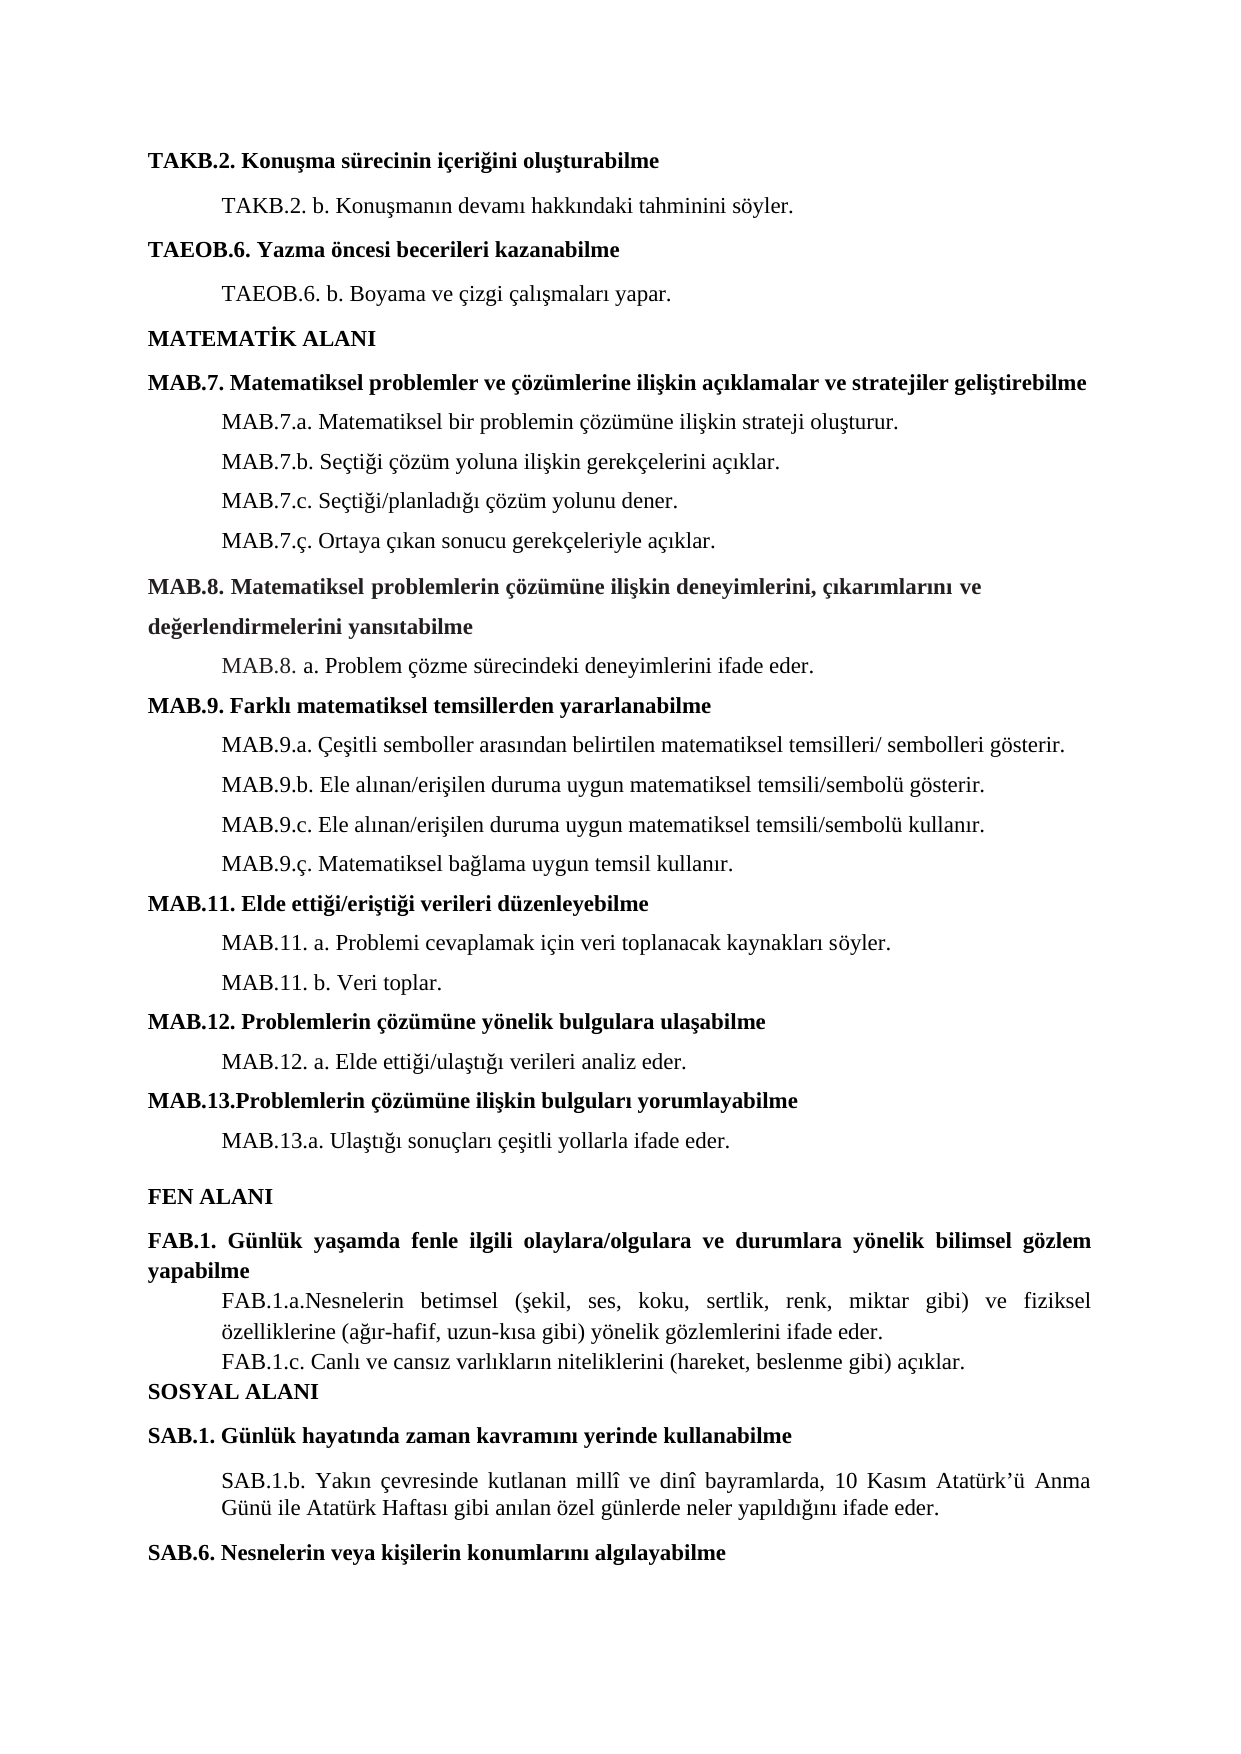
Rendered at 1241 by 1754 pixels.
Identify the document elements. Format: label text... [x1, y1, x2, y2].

text FAB.1.c. Canlı ve cansız varlıkların niteliklerini (hareket, beslenme gibi) açıklar. [148, 1348, 1093, 1374]
text MAB.7.b. Seçtiği çözüm yoluna ilişkin gerekçelerini açıklar. [221, 448, 1093, 474]
text MAB.13.Problemlerin çözümüne ilişkin bulguları yorumlayabilme [148, 1087, 1093, 1114]
text MAB.13.a. Ulaştığı sonuçları çeşitli yollarla ifade eder. [221, 1127, 1093, 1153]
text MAB.7.a. Matematiksel bir problemin çözümüne ilişkin strateji oluşturur. [148, 408, 1093, 435]
text MAB.9.ç. Matematiksel bağlama uygun temsil kullanır. [148, 850, 1093, 877]
text TAEOB.6. b. Boyama ve çizgi çalışmaları yapar. [148, 280, 1093, 307]
text FAB.1. Günlük yaşamda fenle ilgili olaylara/olgulara ve durumlara yönelik bilimsel gözlem yapabilme [148, 1227, 1093, 1284]
text MAB.12. Problemlerin çözümüne yönelik bulgulara ulaşabilme [148, 1008, 1093, 1035]
text TAKB.2. Konuşma sürecinin içeriğini oluşturabilme [148, 148, 1093, 174]
text MAB.7.ç. Ortaya çıkan sonucu gerekçeleriyle açıklar. [181, 527, 1093, 553]
text MAB.9. Farklı matematiksel temsillerden yararlanabilme [148, 692, 1093, 718]
text TAKB.2. b. Konuşmanın devamı hakkındaki tahminini söyler. [148, 192, 1093, 218]
text MAB.11. a. Problemi cevaplamak için veri toplanacak kaynakları söyler. [148, 929, 1093, 956]
text MAB.8. a. Problem çözme sürecindeki deneyimlerini ifade eder. [148, 652, 1093, 678]
text MAB.7.c. Seçtiği/planladığı çözüm yolunu dener. [221, 487, 1093, 514]
text MAB.9.a. Çeşitli semboller arasından belirtilen matematiksel temsilleri/ sembolleri gösterir. [148, 731, 1093, 757]
text MAB.11. Elde ettiği/eriştiği verileri düzenleyebilme [148, 890, 1093, 916]
text TAEOB.6. Yazma öncesi becerileri kazanabilme [148, 236, 1093, 262]
text MAB.9.c. Ele alınan/erişilen duruma uygun matematiksel temsili/sembolü kullanır. [148, 811, 1093, 837]
text MAB.8. Matematiksel problemlerin çözümüne ilişkin deneyimlerini, çıkarımlarını ve değerlendirmelerini yansıtabilme [148, 573, 1093, 639]
text MATEMATİK ALANI [148, 325, 1093, 351]
text FEN ALANI [148, 1183, 1093, 1209]
text MAB.9.b. Ele alınan/erişilen duruma uygun matematiksel temsili/sembolü gösterir. [148, 771, 1093, 798]
text SAB.1. Günlük hayatında zaman kavramını yerinde kullanabilme [148, 1422, 1093, 1449]
text SOSYAL ALANI [148, 1378, 1093, 1404]
text SAB.6. Nesnelerin veya kişilerin konumlarını algılayabilme [148, 1539, 1093, 1565]
text MAB.11. b. Veri toplar. [148, 969, 1093, 995]
text MAB.7. Matematiksel problemler ve çözümlerine ilişkin açıklamalar ve stratejiler geliştirebilme [148, 369, 1093, 395]
text FAB.1.a.Nesnelerin betimsel (şekil, ses, koku, sertlik, renk, miktar gibi) ve fiziksel özelliklerine (ağır-hafif, uzun-kısa gibi) yönelik gözlemlerini ifade eder. [221, 1288, 1093, 1344]
text MAB.12. a. Elde ettiği/ulaştığı verileri analiz eder. [148, 1048, 1093, 1074]
text SAB.1.b. Yakın çevresinde kutlanan millî ve dinî bayramlarda, 10 Kasım Atatürk’ü Anma Günü ile Atatürk Haftası gibi anılan özel günlerde neler yapıldığını ifade eder. [221, 1467, 1093, 1521]
